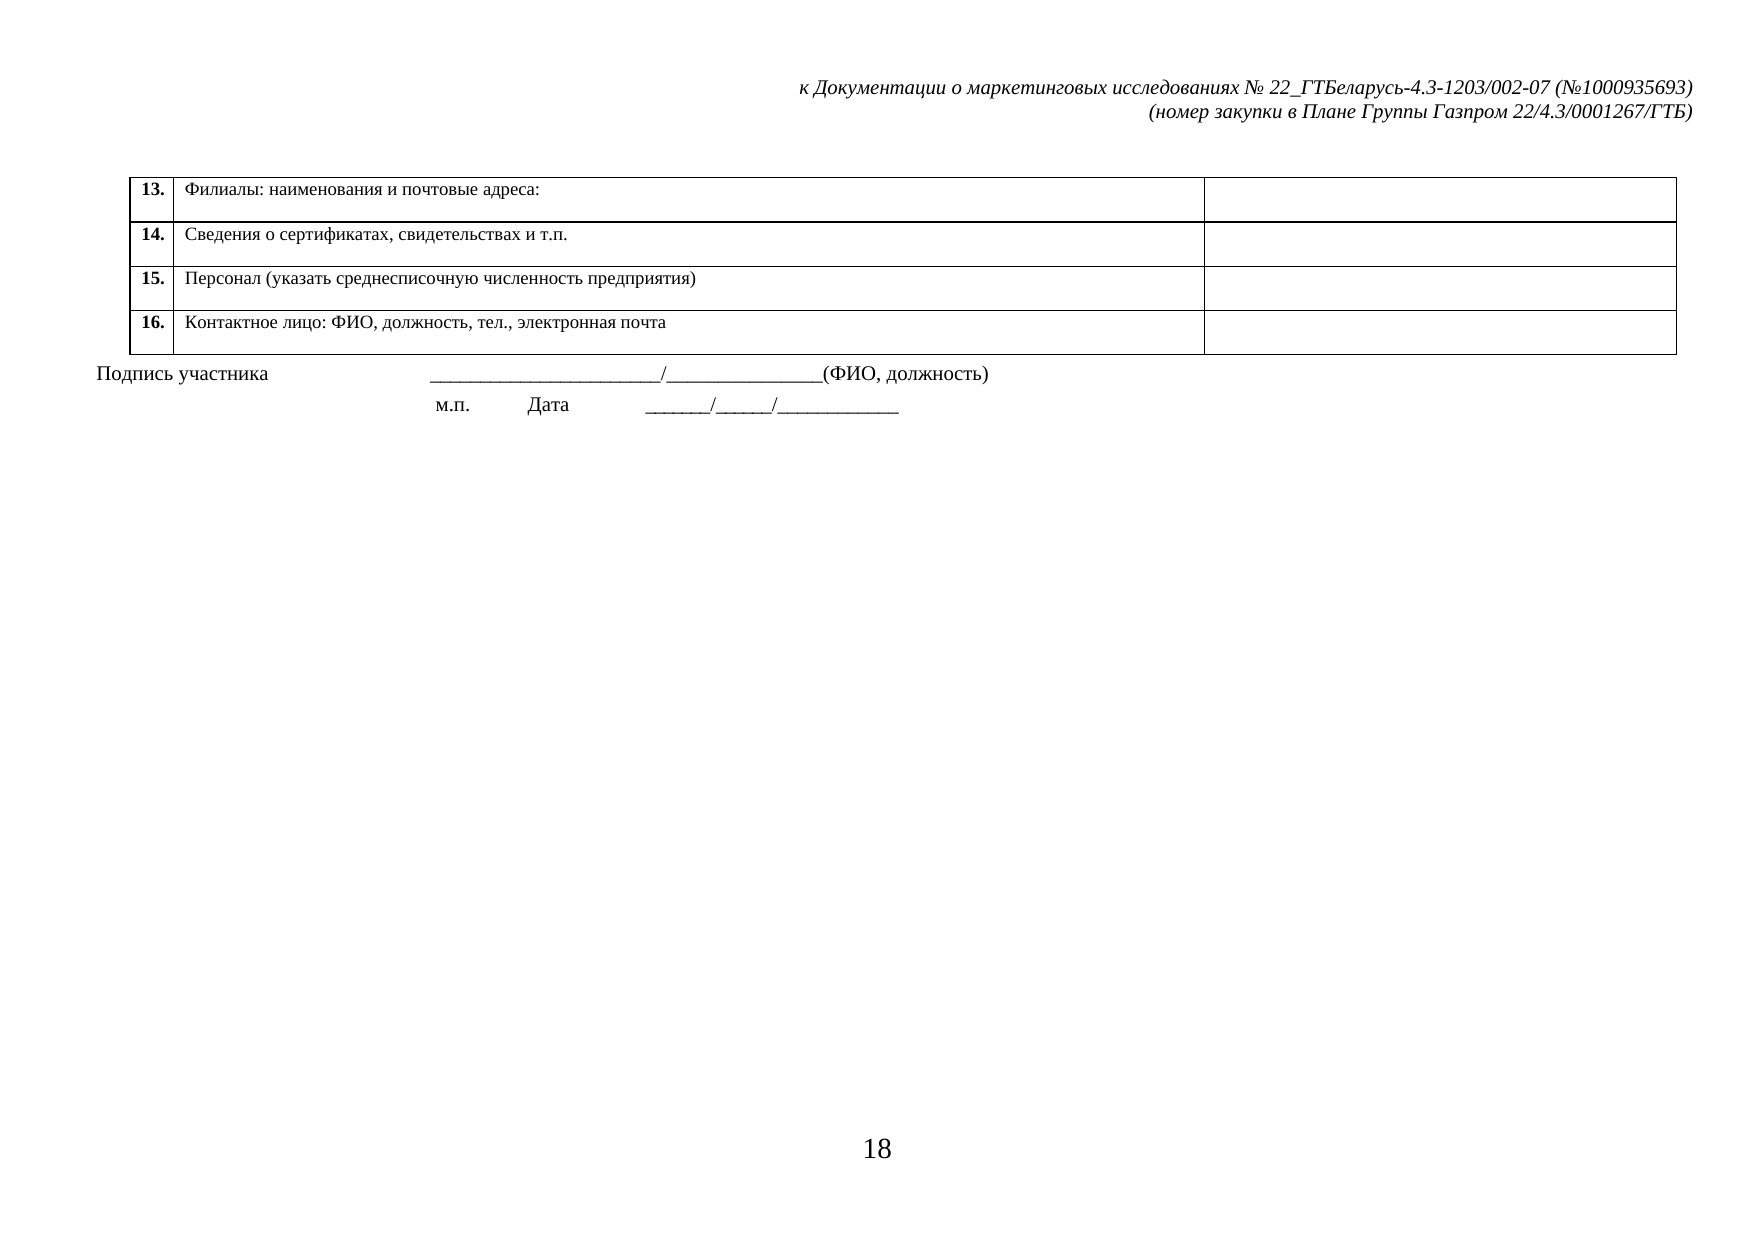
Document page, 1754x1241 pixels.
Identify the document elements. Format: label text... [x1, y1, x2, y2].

table_cell [1205, 267, 1676, 310]
table_cell Филиалы: наименования и почтовые адреса: [174, 178, 1204, 221]
text м.п. Дата / / [326, 391, 1695, 416]
table_cell Персонал (указать среднесписочную численность предприятия) [174, 267, 1204, 310]
table_cell [131, 223, 173, 266]
table_cell [131, 178, 173, 221]
table_cell [131, 311, 173, 354]
table_cell [1205, 223, 1676, 266]
text Подпись участника /_______________(ФИО, должность) [96, 361, 1695, 385]
table_cell [131, 267, 173, 310]
table_cell Контактное лицо: ФИО, должность, тел., электронная почта [174, 311, 1204, 354]
table_cell Сведения о сертификатах, свидетельствах и т.п. [174, 223, 1204, 266]
table_cell [1205, 178, 1676, 221]
table_cell [1205, 311, 1676, 354]
